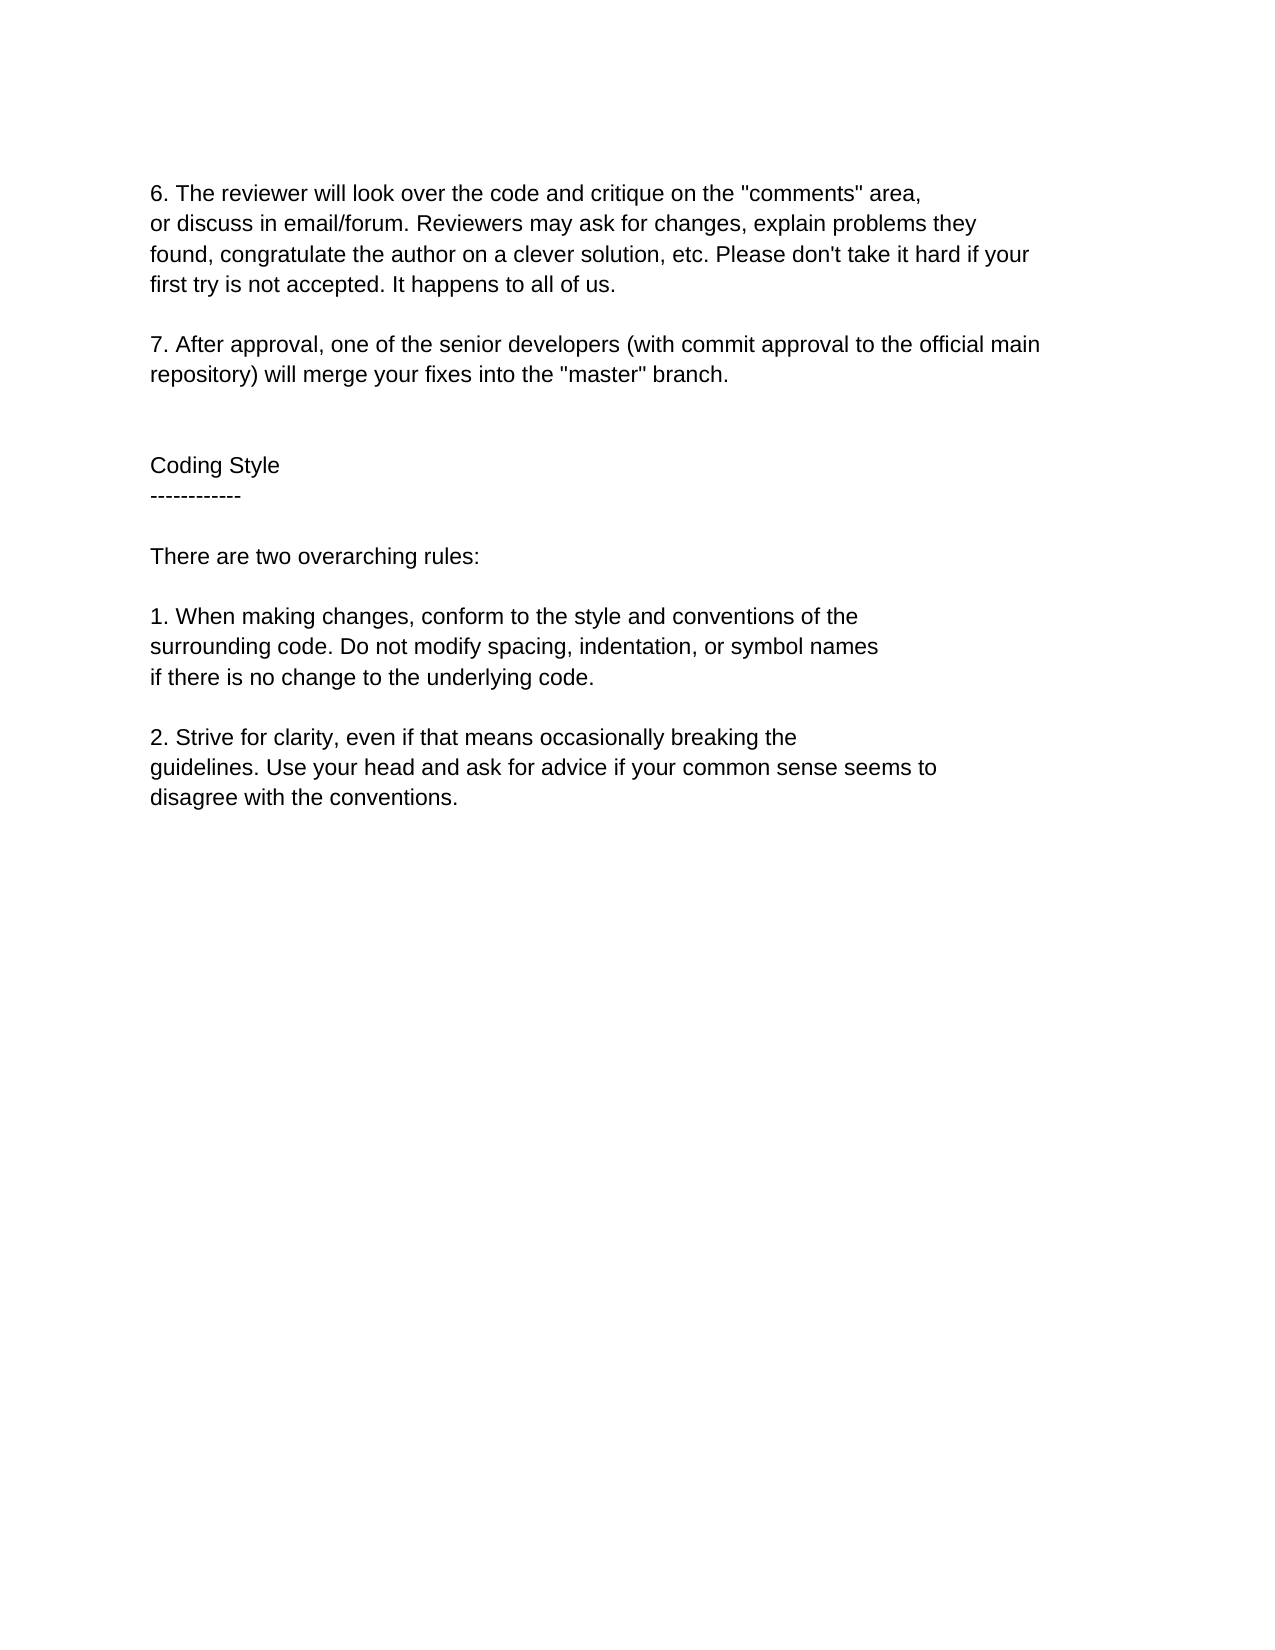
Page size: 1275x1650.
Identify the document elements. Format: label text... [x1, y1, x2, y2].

text There are two overarching rules: [150, 543, 1125, 569]
text surrounding code. Do not modify spacing, indentation, or symbol names [150, 633, 1125, 660]
text guidelines. Use your head and ask for advice if your common sense seems to [150, 754, 1125, 781]
text found, congratulate the author on a clever solution, etc. Please don't take it hard if your [150, 241, 1125, 267]
text 7. After approval, one of the senior developers (with commit approval to the official main repository) will merge your fixes into the "master" branch. [150, 331, 1125, 388]
text disagree with the conventions. [150, 784, 1125, 811]
text first try is not accepted. It happens to all of us. [150, 271, 1125, 297]
text ------------ [150, 482, 1125, 509]
text 2. Strive for clarity, even if that means occasionally breaking the [150, 724, 1125, 750]
text Coding Style [150, 452, 1125, 478]
text or discuss in email/forum. Reviewers may ask for changes, explain problems they [150, 210, 1125, 237]
text 1. When making changes, conform to the style and conventions of the [150, 603, 1125, 629]
text if there is no change to the underlying code. [150, 663, 1125, 690]
text 6. The reviewer will look over the code and critique on the "comments" area, [150, 180, 1125, 207]
